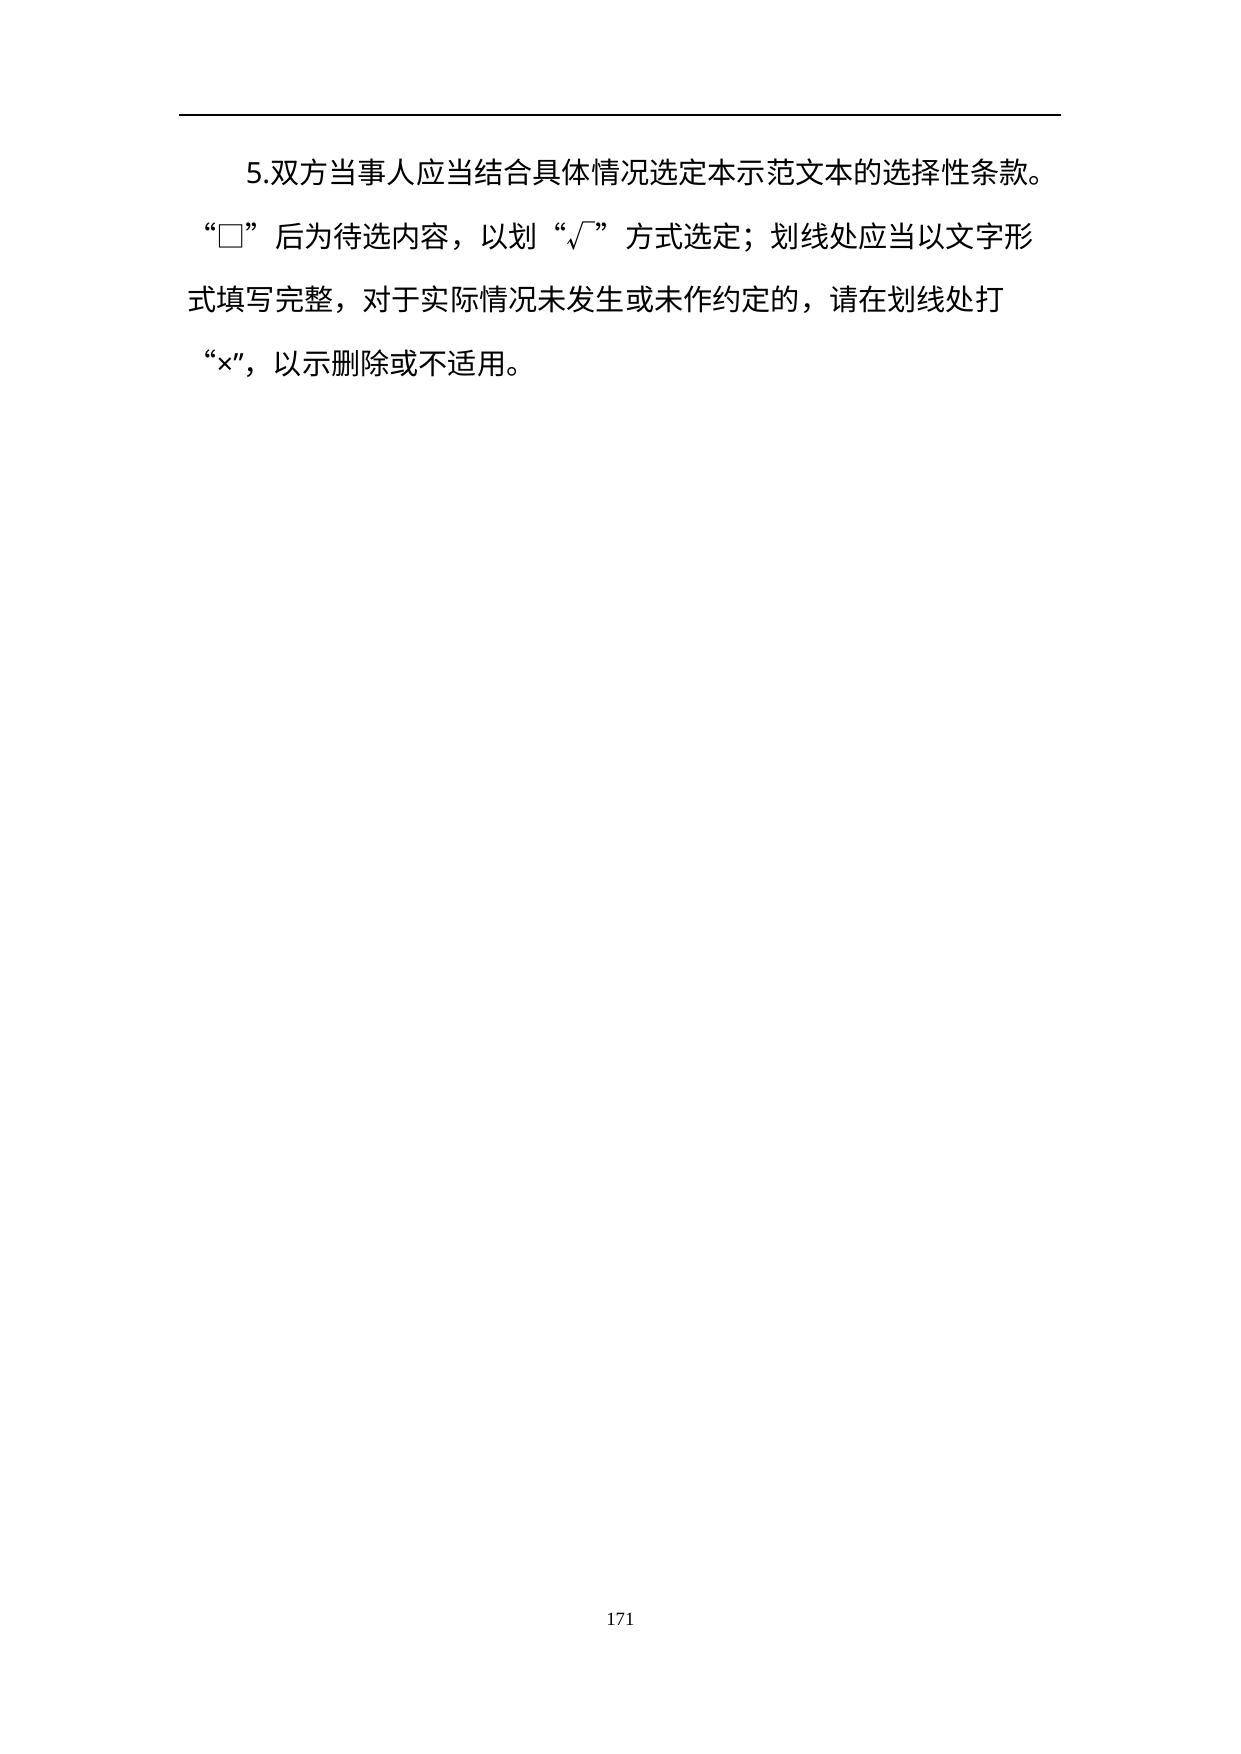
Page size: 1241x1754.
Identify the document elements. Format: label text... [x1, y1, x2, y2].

text 5.双方当事人应当结合具体情况选定本示范文本的选择性条款。“□”后为待选内容，以划“√”方式选定；划线处应当以文字形式填写完整，对于实际情况未发生或未作约定的，请在划线处打“×”，以示删除或不适用。 [187, 150, 1053, 383]
